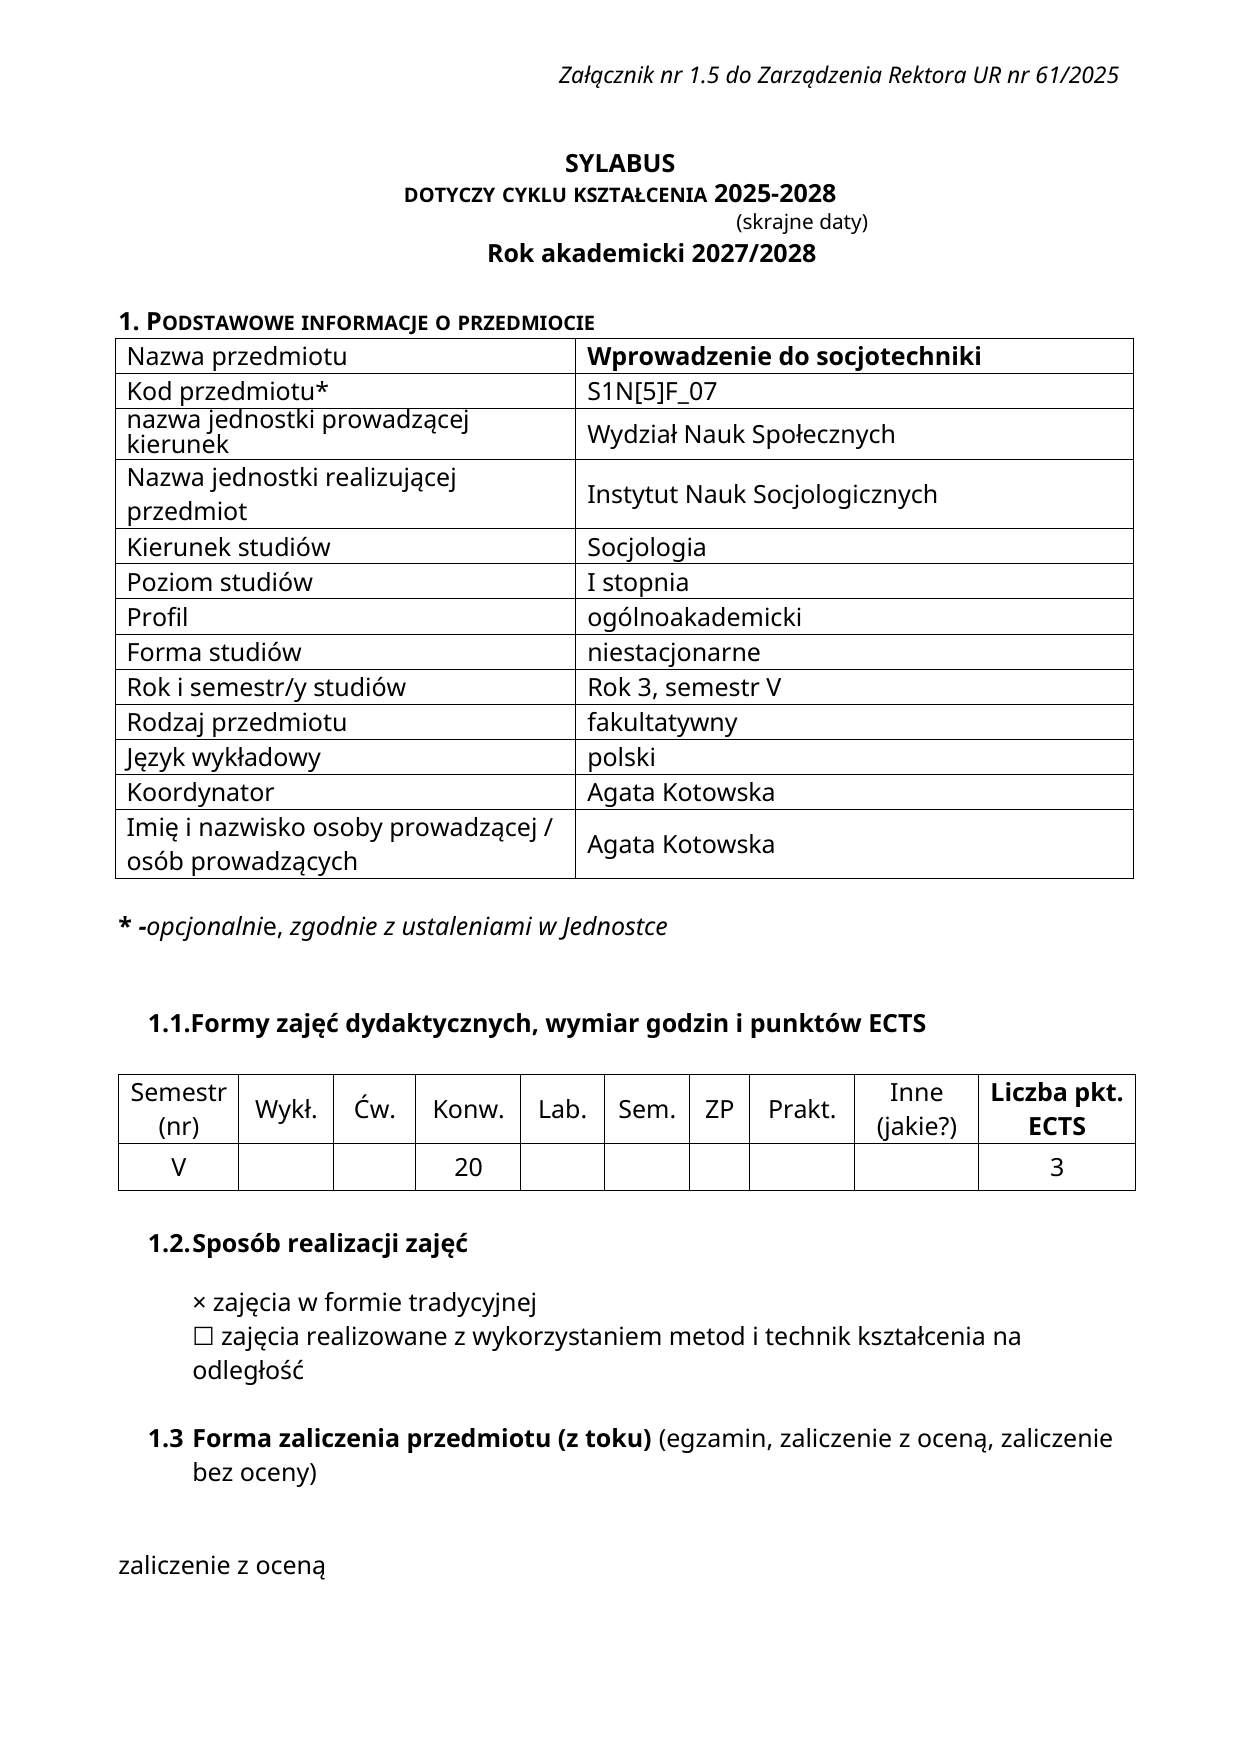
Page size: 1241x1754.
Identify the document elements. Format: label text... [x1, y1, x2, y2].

text 1. Podstawowe informacje o przedmiocie [118, 304, 1122, 338]
table_header Sem. [605, 1075, 689, 1143]
table_cell [690, 1144, 749, 1190]
table_cell Rok i semestr/y studiów [116, 670, 575, 704]
table_cell [239, 1144, 333, 1190]
table_header Prakt. [750, 1075, 854, 1143]
text dotyczy cyklu kształcenia 2025-2028 [118, 182, 1122, 207]
table_cell nazwa jednostki prowadzącej kierunek [116, 409, 575, 459]
table_cell fakultatywny [576, 705, 1133, 739]
table_header Wprowadzenie do socjotechniki [576, 339, 1133, 373]
table_cell Profil [116, 599, 575, 633]
table_cell ogólnoakademicki [576, 599, 1133, 633]
table_cell Nazwa jednostki realizującej przedmiot [116, 460, 575, 528]
table_cell Agata Kotowska [576, 810, 1133, 878]
table_header Konw. [416, 1075, 520, 1143]
table_cell Rodzaj przedmiotu [116, 705, 575, 739]
table_cell Imię i nazwisko osoby prowadzącej / osób prowadzących [116, 810, 575, 878]
text SYLABUS [118, 145, 1122, 179]
text ☐ zajęcia realizowane z wykorzystaniem metod i technik kształcenia na odległość [192, 1318, 1122, 1386]
table_cell I stopnia [576, 564, 1133, 598]
table_cell [521, 1144, 604, 1190]
table_header Liczba pkt. ECTS [979, 1075, 1135, 1143]
table_header Wykł. [239, 1075, 333, 1143]
table_cell [855, 1144, 978, 1190]
table_cell [605, 1144, 689, 1190]
table_cell V [119, 1144, 238, 1190]
table_cell Kod przedmiotu* [116, 374, 575, 408]
table_cell [334, 1144, 415, 1190]
text 1.1.Formy zajęć dydaktycznych, wymiar godzin i punktów ECTS [148, 1006, 1122, 1040]
table_header Lab. [521, 1075, 604, 1143]
table_cell 20 [416, 1144, 520, 1190]
table_cell S1N[5]F_07 [576, 374, 1133, 408]
table_cell Wydział Nauk Społecznych [576, 409, 1133, 459]
table_header Semestr (nr) [119, 1075, 238, 1143]
text Rok akademicki 2027/2028 [413, 236, 1122, 269]
table_cell Kierunek studiów [116, 529, 575, 563]
text 1.2. Sposób realizacji zajęć [148, 1225, 1122, 1259]
table_cell Koordynator [116, 775, 575, 809]
text (skrajne daty) [118, 207, 1122, 236]
table_cell Instytut Nauk Socjologicznych [576, 460, 1133, 528]
text zaliczenie z oceną [118, 1548, 1122, 1582]
table_cell 3 [979, 1144, 1135, 1190]
table_cell Poziom studiów [116, 564, 575, 598]
table_cell Socjologia [576, 529, 1133, 563]
table_cell [750, 1144, 854, 1190]
table_cell polski [576, 740, 1133, 774]
table_header Inne (jakie?) [855, 1075, 978, 1143]
table_header Ćw. [334, 1075, 415, 1143]
table_cell Rok 3, semestr V [576, 670, 1133, 704]
table_header Nazwa przedmiotu [116, 339, 575, 373]
text 1.3 Forma zaliczenia przedmiotu (z toku) (egzamin, zaliczenie z oceną, zaliczenie bez oceny) [148, 1421, 1122, 1489]
text × zajęcia w formie tradycyjnej [192, 1284, 1122, 1318]
table_header ZP [690, 1075, 749, 1143]
text Załącznik nr 1.5 do Zarządzenia Rektora UR nr 61/2025 [118, 59, 1122, 90]
table_cell Agata Kotowska [576, 775, 1133, 809]
table_cell niestacjonarne [576, 635, 1133, 668]
table_cell Forma studiów [116, 635, 575, 668]
text * -opcjonalnie, zgodnie z ustaleniami w Jednostce [118, 908, 1122, 942]
table_cell Język wykładowy [116, 740, 575, 774]
